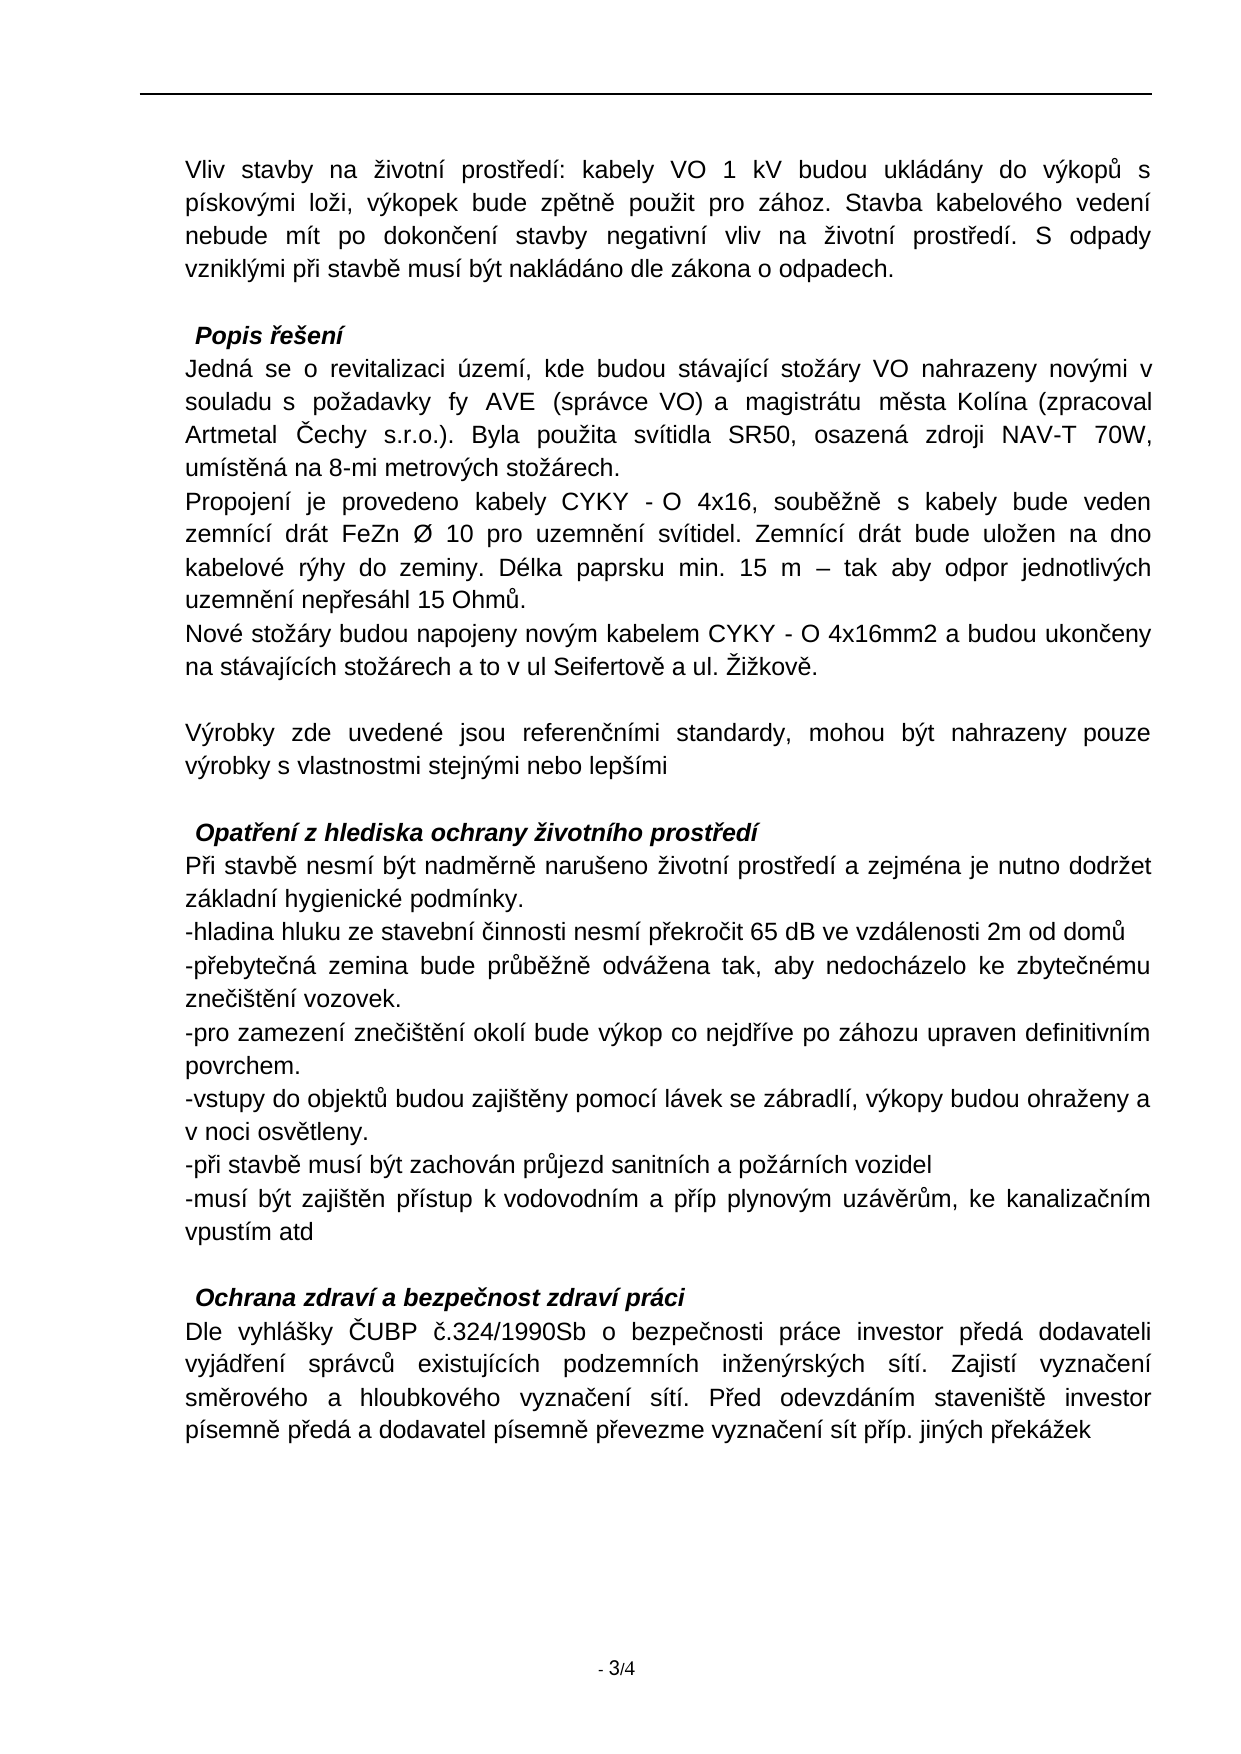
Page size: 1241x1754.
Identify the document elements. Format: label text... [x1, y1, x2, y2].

subtitle Opatření z hlediska ochrany životního prostředí [195, 818, 1165, 847]
text Propojení je provedeno kabely CYKY - O 4x16, souběžně s kabely bude veden zemnící drát FeZn Ø 10 pro uzemnění svítidel. Zemnící drát bude uložen na dno kabelové rýhy do zeminy. Délka paprsku min. 15 m – tak aby odpor jednotlivých uzemnění nepřesáhl 15 Ohmů. [185, 486, 1152, 614]
text -pro zamezení znečištění okolí bude výkop co nejdříve po záhozu upraven definitivním povrchem. [185, 1018, 1151, 1079]
text Výrobky zde uvedené jsou referenčními standardy, mohou být nahrazeny pouze výrobky s vlastnostmi stejnými nebo lepšími [185, 718, 1151, 780]
text -při stavbě musí být zachován průjezd sanitních a požárních vozidel [185, 1150, 1165, 1179]
text -přebytečná zemina bude průběžně odvážena tak, aby nedocházelo ke zbytečnému znečištění vozovek. [185, 951, 1151, 1013]
text -musí být zajištěn přístup k vodovodním a příp plynovým uzávěrům, ke kanalizačním vpustím atd [185, 1183, 1151, 1245]
subtitle Popis řešení [195, 321, 1165, 350]
text Vliv stavby na životní prostředí: kabely VO 1 kV budou ukládány do výkopů s pískovými loži, výkopek bude zpětně použit pro zához. Stavba kabelového vedení nebude mít po dokončení stavby negativní vliv na životní prostředí. S odpady vzniklými při stavbě musí být nakládáno dle zákona o odpadech. [185, 155, 1151, 283]
text Nové stožáry budou napojeny novým kabelem CYKY - O 4x16mm2 a budou ukončeny na stávajících stožárech a to v ul Seifertově a ul. Žižkově. [185, 618, 1152, 680]
subtitle Ochrana zdraví a bezpečnost zdraví práci [195, 1283, 1165, 1312]
text Jedná se o revitalizaci území, kde budou stávající stožáry VO nahrazeny novými v souladu s požadavky fy AVE (správce VO) a magistrátu města Kolína (zpracoval Artmetal Čechy s.r.o.). Byla použita svítidla SR50, osazená zdroji NAV-T 70W, umístěná na 8-mi metrových stožárech. [185, 354, 1152, 482]
text Při stavbě nesmí být nadměrně narušeno životní prostředí a zejména je nutno dodržet základní hygienické podmínky. [185, 851, 1151, 913]
text Dle vyhlášky ČUBP č.324/1990Sb o bezpečnosti práce investor předá dodavateli vyjádření správců existujících podzemních inženýrských sítí. Zajistí vyznačení směrového a hloubkového vyznačení sítí. Před odevzdáním staveniště investor písemně předá a dodavatel písemně převezme vyznačení sít příp. jiných překážek [185, 1316, 1152, 1444]
text -hladina hluku ze stavební činnosti nesmí překročit 65 dB ve vzdálenosti 2m od domů [185, 918, 1165, 946]
text -vstupy do objektů budou zajištěny pomocí lávek se zábradlí, výkopy budou ohraženy a v noci osvětleny. [185, 1084, 1151, 1146]
